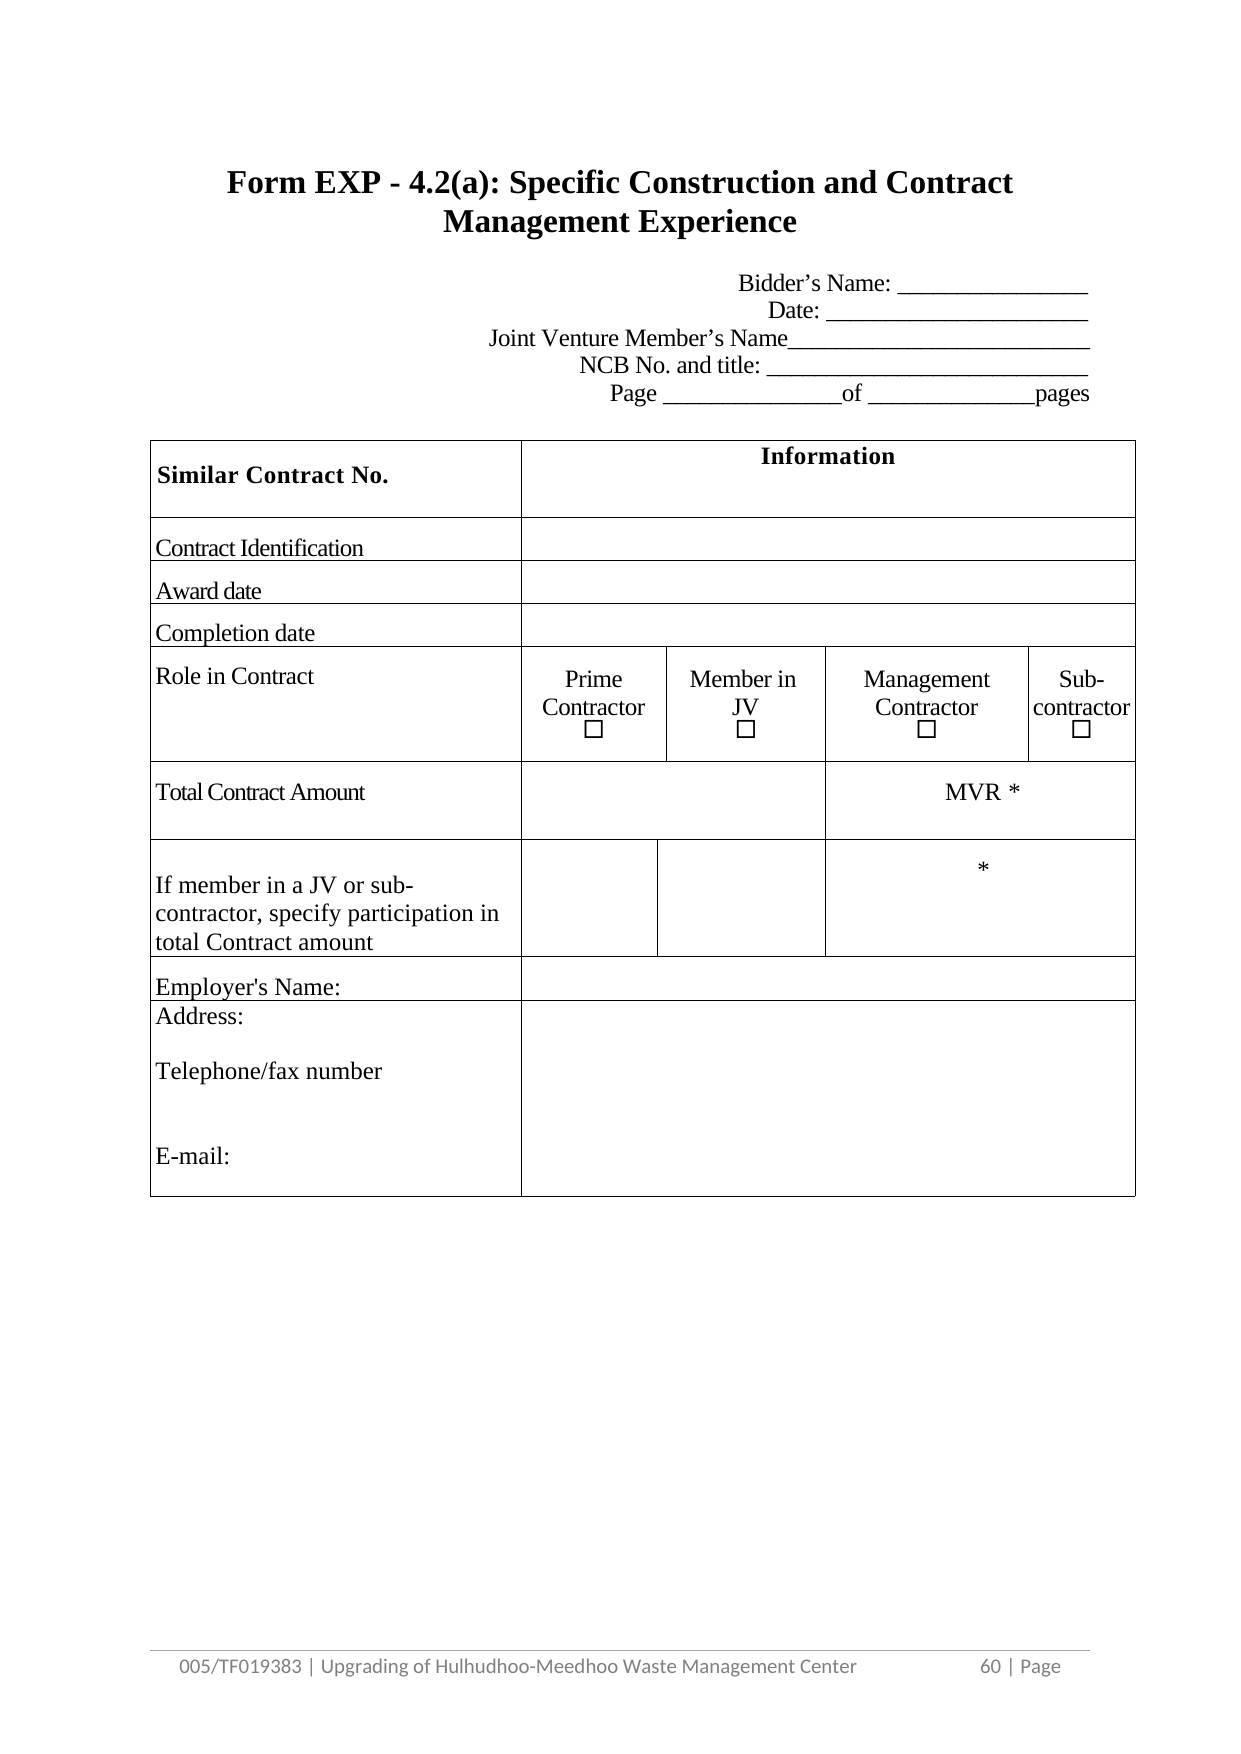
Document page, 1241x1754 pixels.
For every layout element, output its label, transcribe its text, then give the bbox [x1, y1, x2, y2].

table_header Information [522, 441, 1135, 517]
table_cell Completion date [151, 604, 521, 646]
table_cell Role in Contract [151, 647, 521, 761]
table_cell Management Contractor [826, 647, 1028, 761]
table_cell [522, 840, 657, 956]
table_cell [522, 957, 1135, 1000]
table_header Similar Contract No. [151, 441, 521, 517]
table_cell MVR * [826, 762, 1135, 839]
table_cell Contract Identification [151, 518, 521, 560]
table_cell Prime Contractor [522, 647, 666, 761]
table_cell Award date [151, 561, 521, 603]
table_cell Address: Telephone/fax number E-mail: [151, 1001, 521, 1196]
text Form EXP - 4.2(a): Specific Construction and Contract Management Experience [150, 162, 1090, 239]
table_cell [522, 561, 1135, 603]
table_cell [522, 762, 825, 839]
table_cell If member in a JV or sub-contractor, specify participation in total Contract amount [151, 840, 521, 956]
table_cell [522, 1001, 1135, 1196]
text Bidder’s Name: ________________ Date: ______________________ Joint Venture Member’s Name_________________________ NCB No. and title: ___________________________ Page _______________of ______________pages [150, 269, 1090, 407]
table_cell Sub-contractor [1029, 647, 1135, 761]
table_cell Total Contract Amount [151, 762, 521, 839]
table_cell [522, 518, 1135, 560]
table_cell * [826, 840, 1135, 956]
table_cell [522, 604, 1135, 646]
table_cell [658, 840, 825, 956]
table_cell Member in JV [667, 647, 825, 761]
table_cell Employer's Name: [151, 957, 521, 1000]
